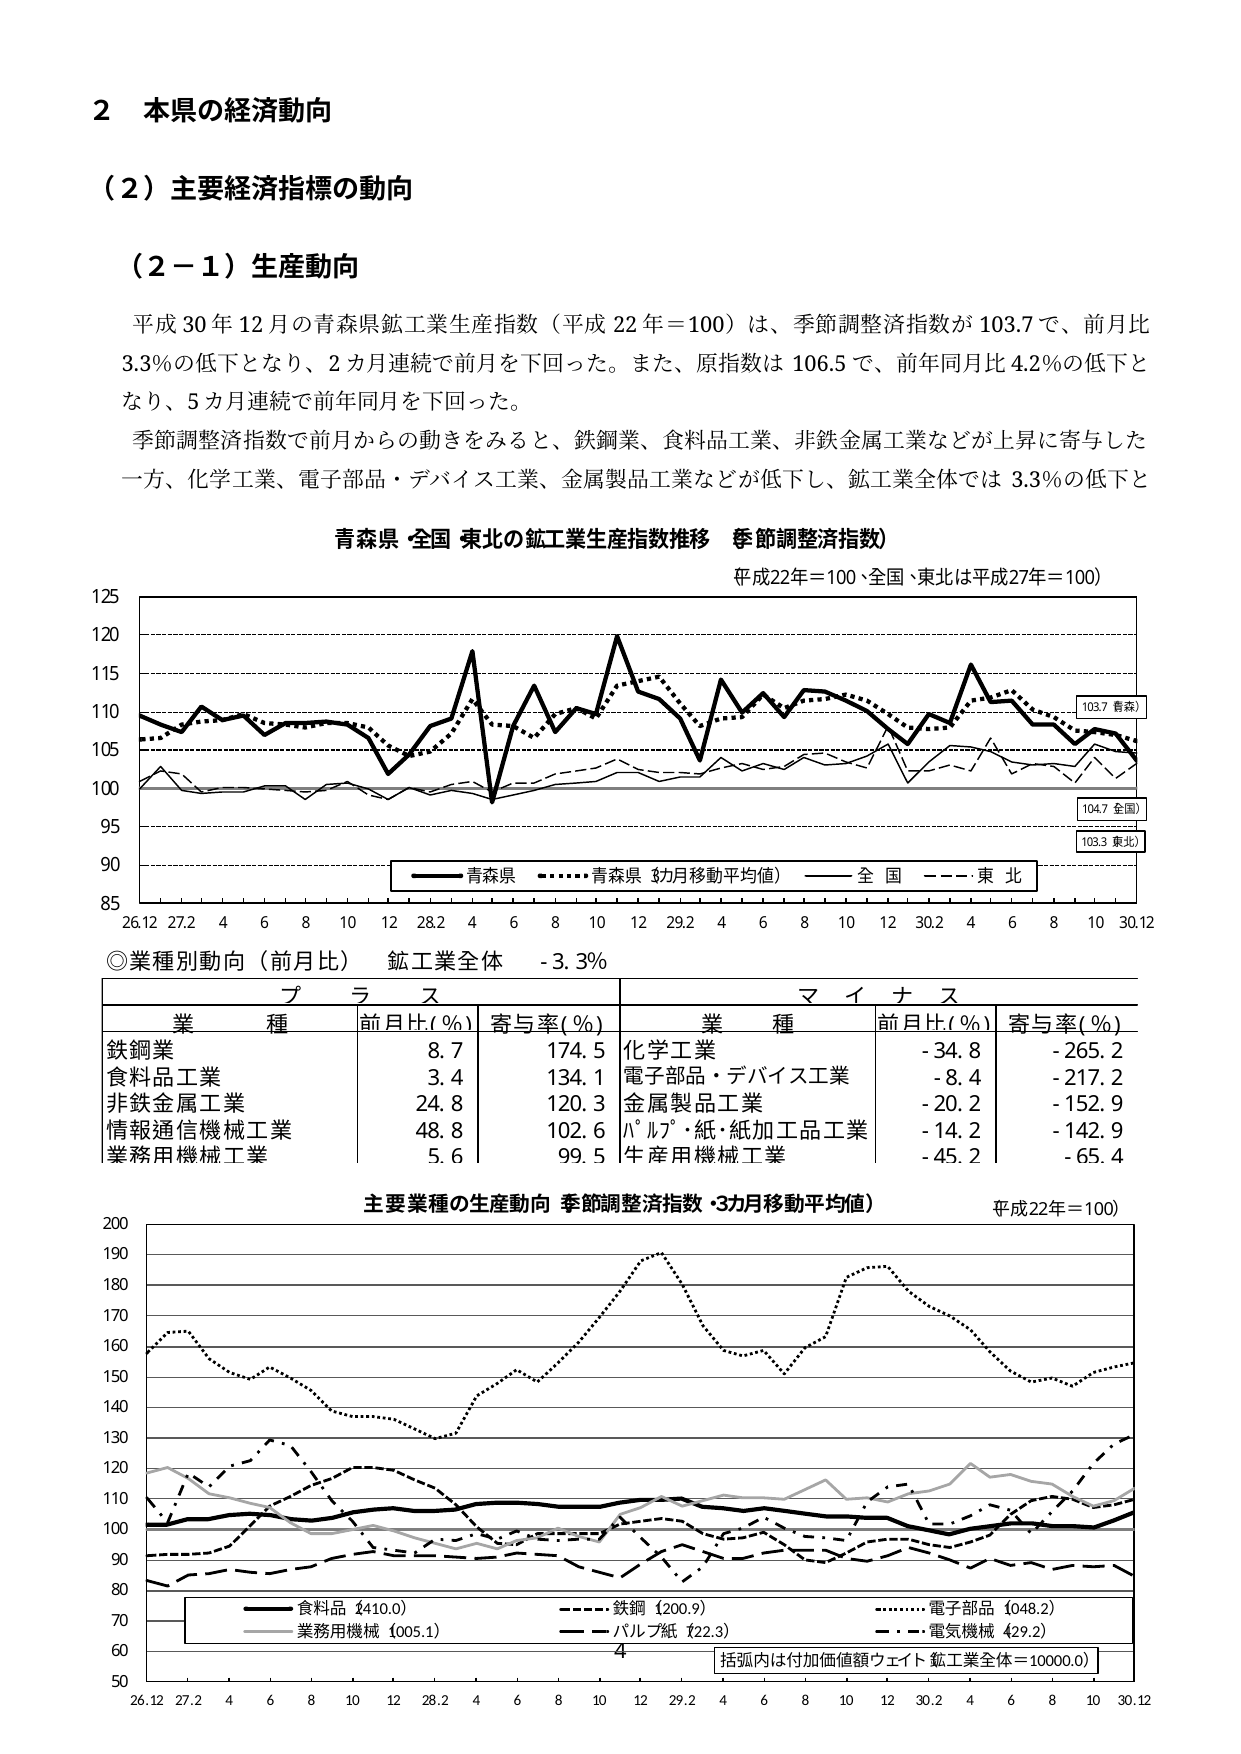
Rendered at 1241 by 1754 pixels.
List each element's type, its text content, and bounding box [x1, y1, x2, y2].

text 平成30年12月の青森県鉱工業生産指数（平成22年＝100）は、季節調整済指数が103.7で、前月比 3.3％の低下となり、2カ月連続で前月を下回った。また、原指数は 106.5 で、前年同月比4.2％の低下となり、5カ月連続で前年同月を下回った。 [121, 303, 1152, 420]
text （２）主要経済指標の動向 [89, 148, 1152, 226]
text 季節調整済指数で前月からの動きをみると、鉄鋼業、食料品工業、非鉄金属工業などが上昇に寄与した一方、化学工業、電子部品・デバイス工業、金属製品工業などが低下し、鉱工業全体では3.3％の低下となった。 [121, 420, 1152, 497]
text （２－１）生産動向 [89, 226, 1152, 303]
text ２ 本県の経済動向 [89, 70, 1152, 148]
